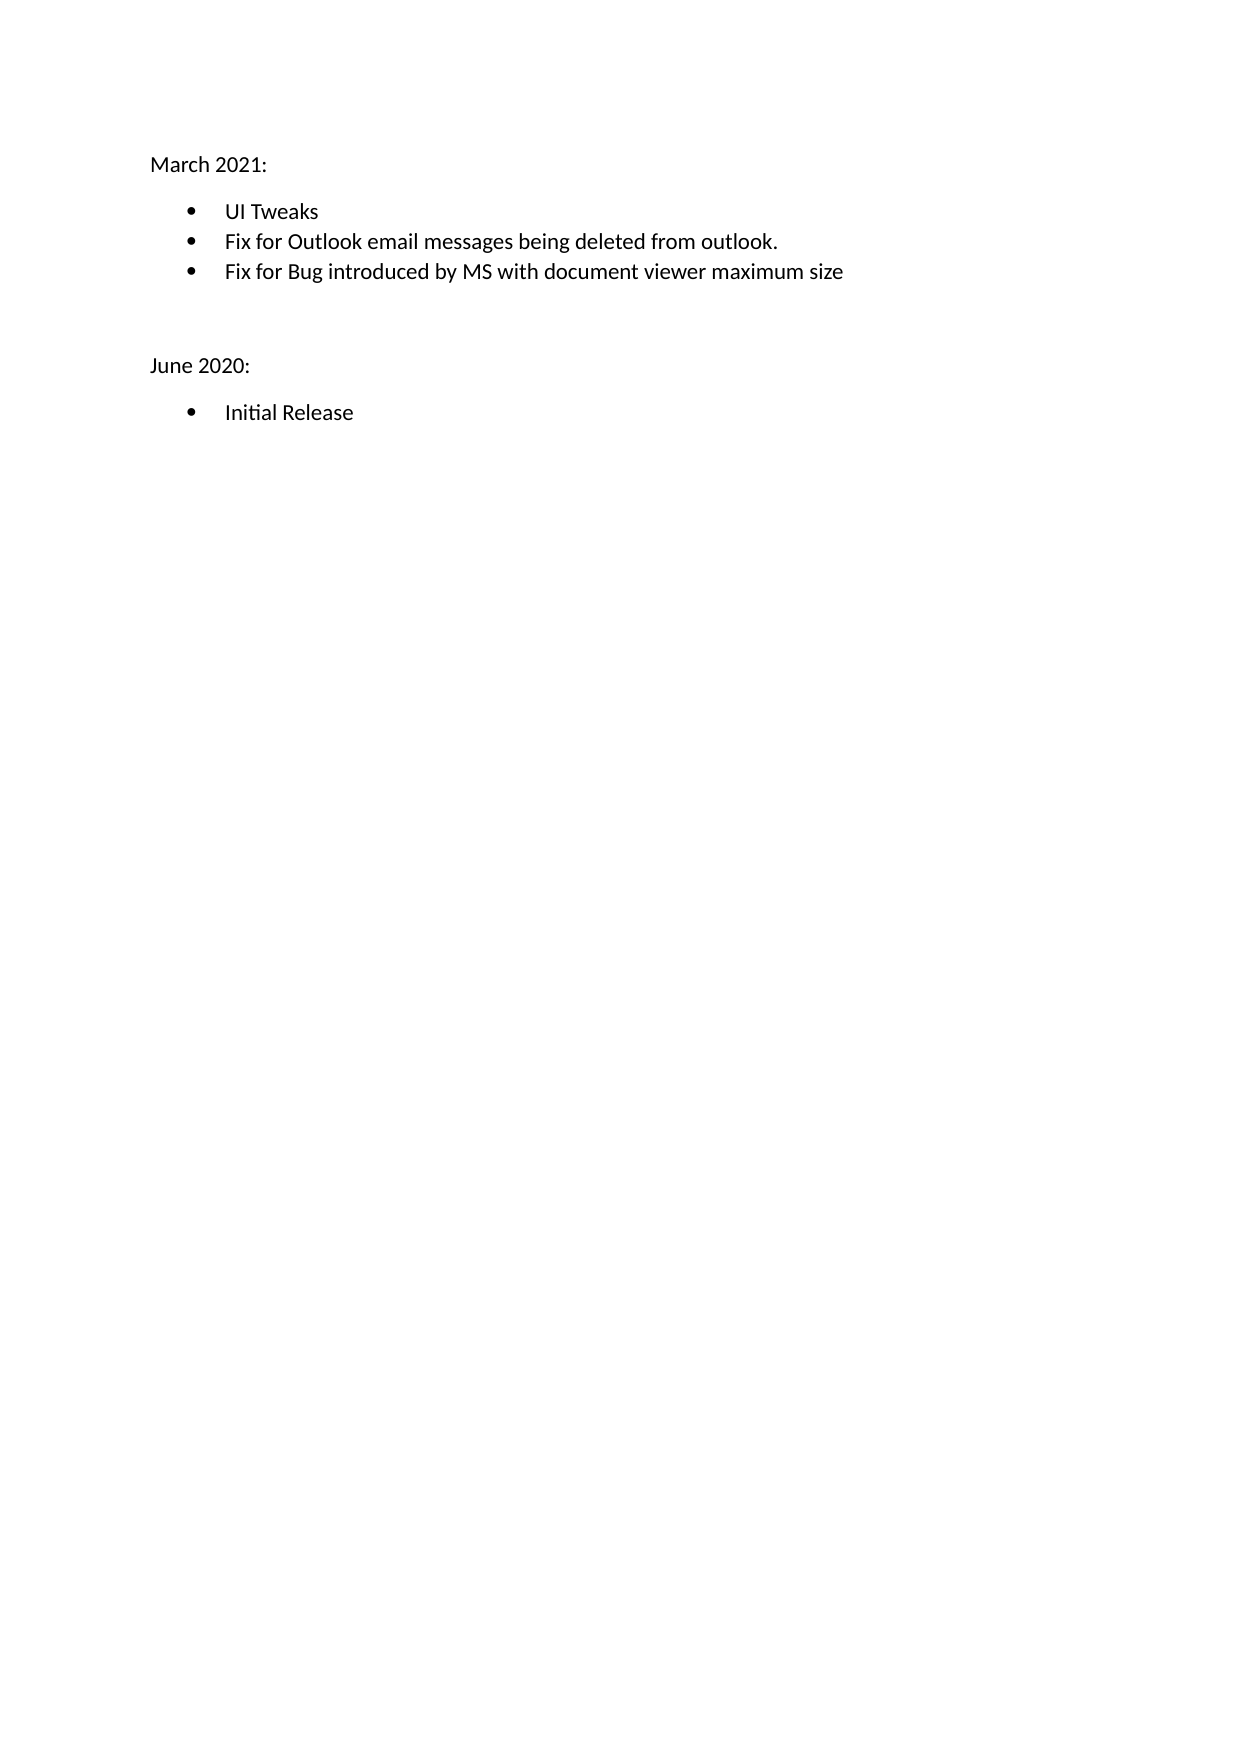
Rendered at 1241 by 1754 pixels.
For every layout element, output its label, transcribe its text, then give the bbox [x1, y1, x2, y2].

text June 2020: [150, 351, 1090, 379]
list Fix for Bug introduced by MS with document viewer maximum size [187, 257, 1090, 285]
list Initial Release [187, 398, 1090, 426]
text March 2021: [150, 150, 1090, 178]
list UI Tweaks [187, 197, 1090, 225]
list Fix for Outlook email messages being deleted from outlook. [187, 227, 1090, 255]
